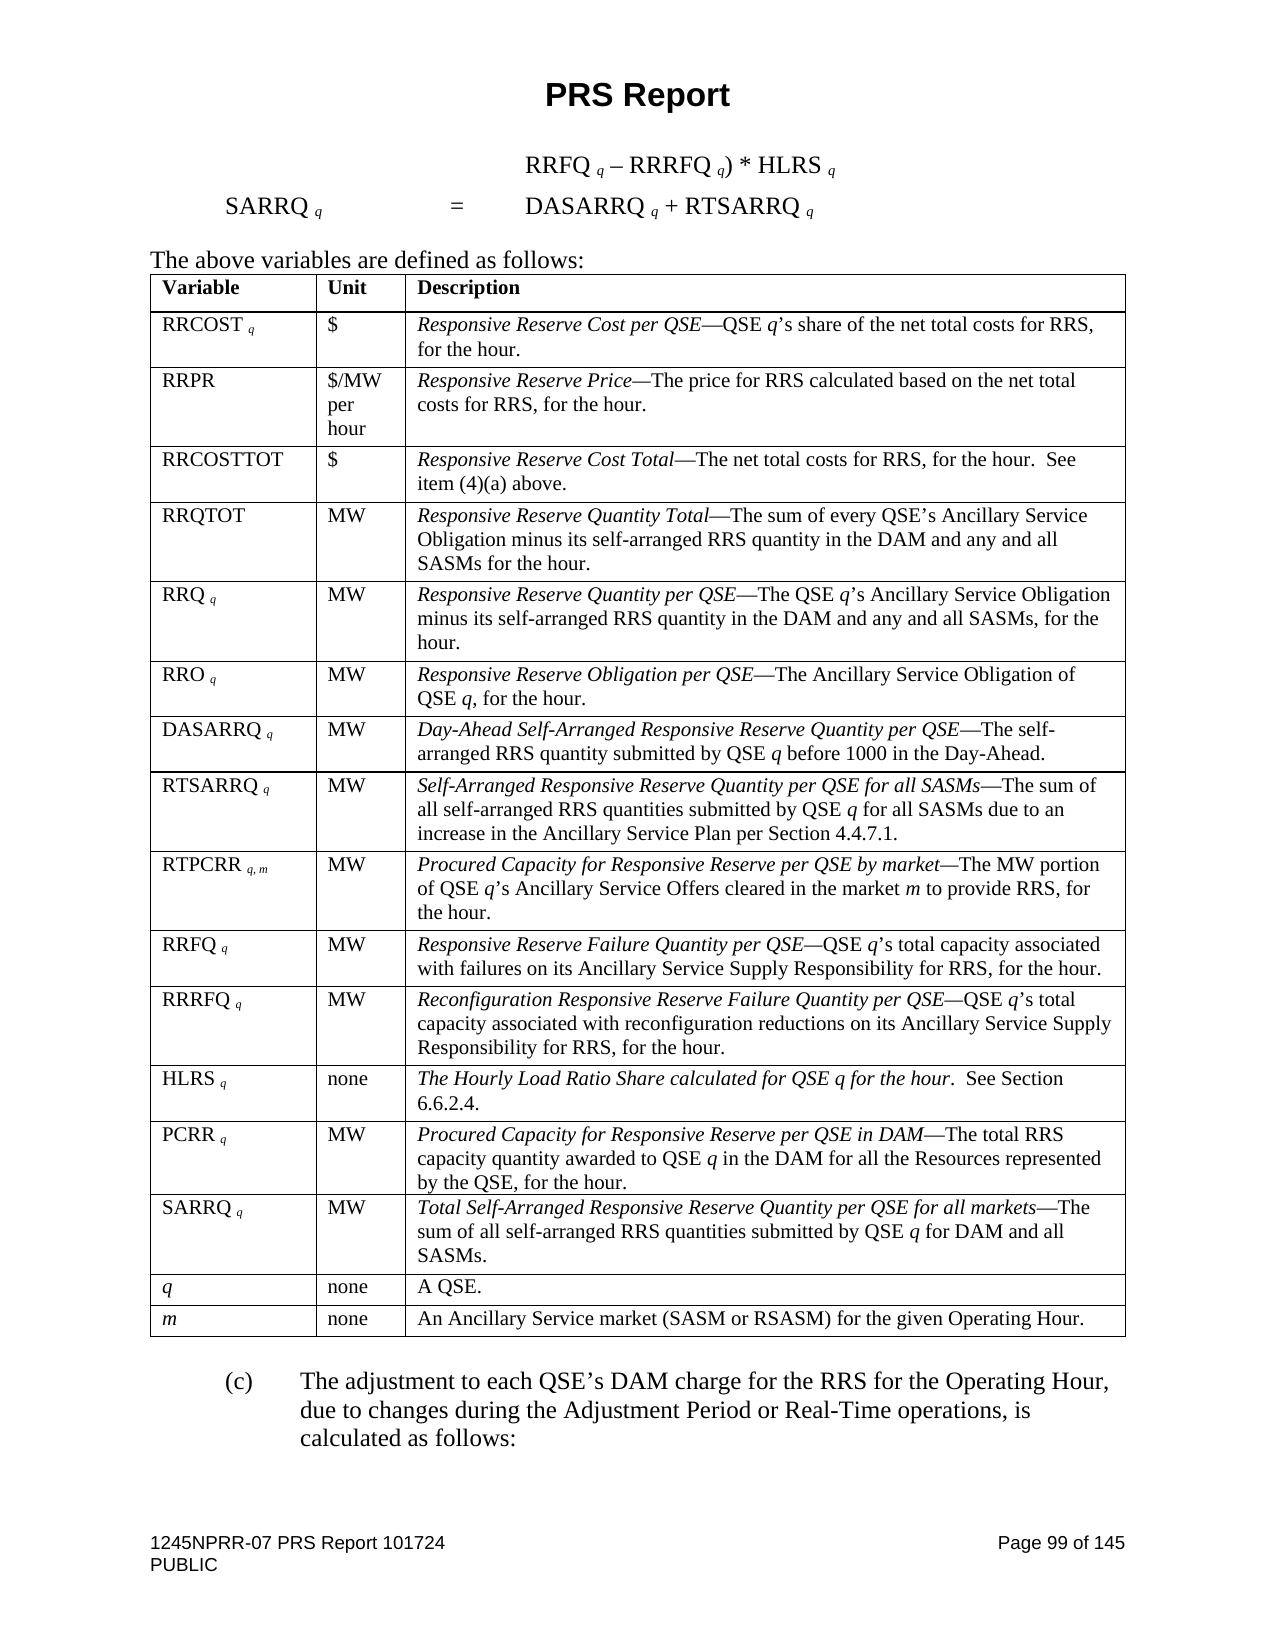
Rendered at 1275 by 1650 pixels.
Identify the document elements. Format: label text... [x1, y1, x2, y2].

table_cell q [151, 1275, 316, 1305]
table_cell Responsive Reserve Failure Quantity per QSE—QSE q’s total capacity associated with failures on its Ancillary Service Supply Responsibility for RRS, for the hour. [406, 931, 1125, 986]
table_cell Responsive Reserve Cost per QSE—QSE q’s share of the net total costs for RRS, for the hour. [406, 313, 1125, 367]
table_cell Procured Capacity for Responsive Reserve per QSE in DAM—The total RRS capacity quantity awarded to QSE q in the DAM for all the Resources represented by the QSE, for the hour. [406, 1122, 1125, 1194]
table_cell none [317, 1066, 405, 1121]
table_cell PCRR q [151, 1122, 316, 1194]
table_cell MW [317, 852, 405, 930]
table_header Variable [151, 275, 316, 311]
table_cell RRQ q [151, 582, 316, 661]
table_cell RRRFQ q [151, 987, 316, 1065]
table_cell SARRQ q [151, 1195, 316, 1273]
table_cell Day-Ahead Self-Arranged Responsive Reserve Quantity per QSE—The self-arranged RRS quantity submitted by QSE q before 1000 in the Day-Ahead. [406, 717, 1125, 771]
table_cell HLRS q [151, 1066, 316, 1121]
table_cell Responsive Reserve Obligation per QSE—The Ancillary Service Obligation of QSE q, for the hour. [406, 662, 1125, 716]
table_cell RRPR [151, 368, 316, 446]
table_cell MW [317, 987, 405, 1065]
table_header Description [406, 275, 1125, 311]
table_cell A QSE. [406, 1275, 1125, 1305]
table_cell MW [317, 662, 405, 716]
table_cell RRFQ q [151, 931, 316, 986]
text (c) The adjustment to each QSE’s DAM charge for the RRS for the Operating Hour, due to changes during the Adjustment Period or Real-Time operations, is calculated as follows: [225, 1366, 1125, 1452]
table_cell Responsive Reserve Quantity Total—The sum of every QSE’s Ancillary Service Obligation minus its self-arranged RRS quantity in the DAM and any and all SASMs for the hour. [406, 503, 1125, 581]
table_cell RRQTOT [151, 503, 316, 581]
table_cell MW [317, 1195, 405, 1273]
table_cell DASARRQ q [151, 717, 316, 771]
text RRFQ q – RRRFQ q) * HLRS q [450, 150, 1125, 179]
table_cell MW [317, 931, 405, 986]
table_cell RRO q [151, 662, 316, 716]
table_cell MW [317, 773, 405, 851]
table_cell $ [317, 313, 405, 367]
table_cell Procured Capacity for Responsive Reserve per QSE by market—The MW portion of QSE q’s Ancillary Service Offers cleared in the market m to provide RRS, for the hour. [406, 852, 1125, 930]
table_cell Responsive Reserve Price—The price for RRS calculated based on the net total costs for RRS, for the hour. [406, 368, 1125, 446]
table_cell RTSARRQ q [151, 773, 316, 851]
table_cell MW [317, 503, 405, 581]
table_cell none [317, 1306, 405, 1336]
table_cell Reconfiguration Responsive Reserve Failure Quantity per QSE—QSE q’s total capacity associated with reconfiguration reductions on its Ancillary Service Supply Responsibility for RRS, for the hour. [406, 987, 1125, 1065]
table_cell An Ancillary Service market (SASM or RSASM) for the given Operating Hour. [406, 1306, 1125, 1336]
table_cell RRCOSTTOT [151, 447, 316, 502]
table_cell MW [317, 717, 405, 771]
table_cell MW [317, 1122, 405, 1194]
table_cell RRCOST q [151, 313, 316, 367]
table_cell $/MW per hour [317, 368, 405, 446]
table_cell Responsive Reserve Quantity per QSE—The QSE q’s Ancillary Service Obligation minus its self-arranged RRS quantity in the DAM and any and all SASMs, for the hour. [406, 582, 1125, 661]
table_cell none [317, 1275, 405, 1305]
table_cell m [151, 1306, 316, 1336]
table_cell The Hourly Load Ratio Share calculated for QSE q for the hour. See Section 6.6.2.4. [406, 1066, 1125, 1121]
table_cell RTPCRR q, m [151, 852, 316, 930]
text SARRQ q = DASARRQ q + RTSARRQ q [225, 191, 1125, 220]
table_cell $ [317, 447, 405, 502]
table_cell MW [317, 582, 405, 661]
table_cell Responsive Reserve Cost Total—The net total costs for RRS, for the hour. See item (4)(a) above. [406, 447, 1125, 502]
table_cell Total Self-Arranged Responsive Reserve Quantity per QSE for all markets—The sum of all self-arranged RRS quantities submitted by QSE q for DAM and all SASMs. [406, 1195, 1125, 1273]
table_cell Self-Arranged Responsive Reserve Quantity per QSE for all SASMs—The sum of all self-arranged RRS quantities submitted by QSE q for all SASMs due to an increase in the Ancillary Service Plan per Section 4.4.7.1. [406, 773, 1125, 851]
text The above variables are defined as follows: [150, 245, 1125, 274]
table_header Unit [317, 275, 405, 311]
